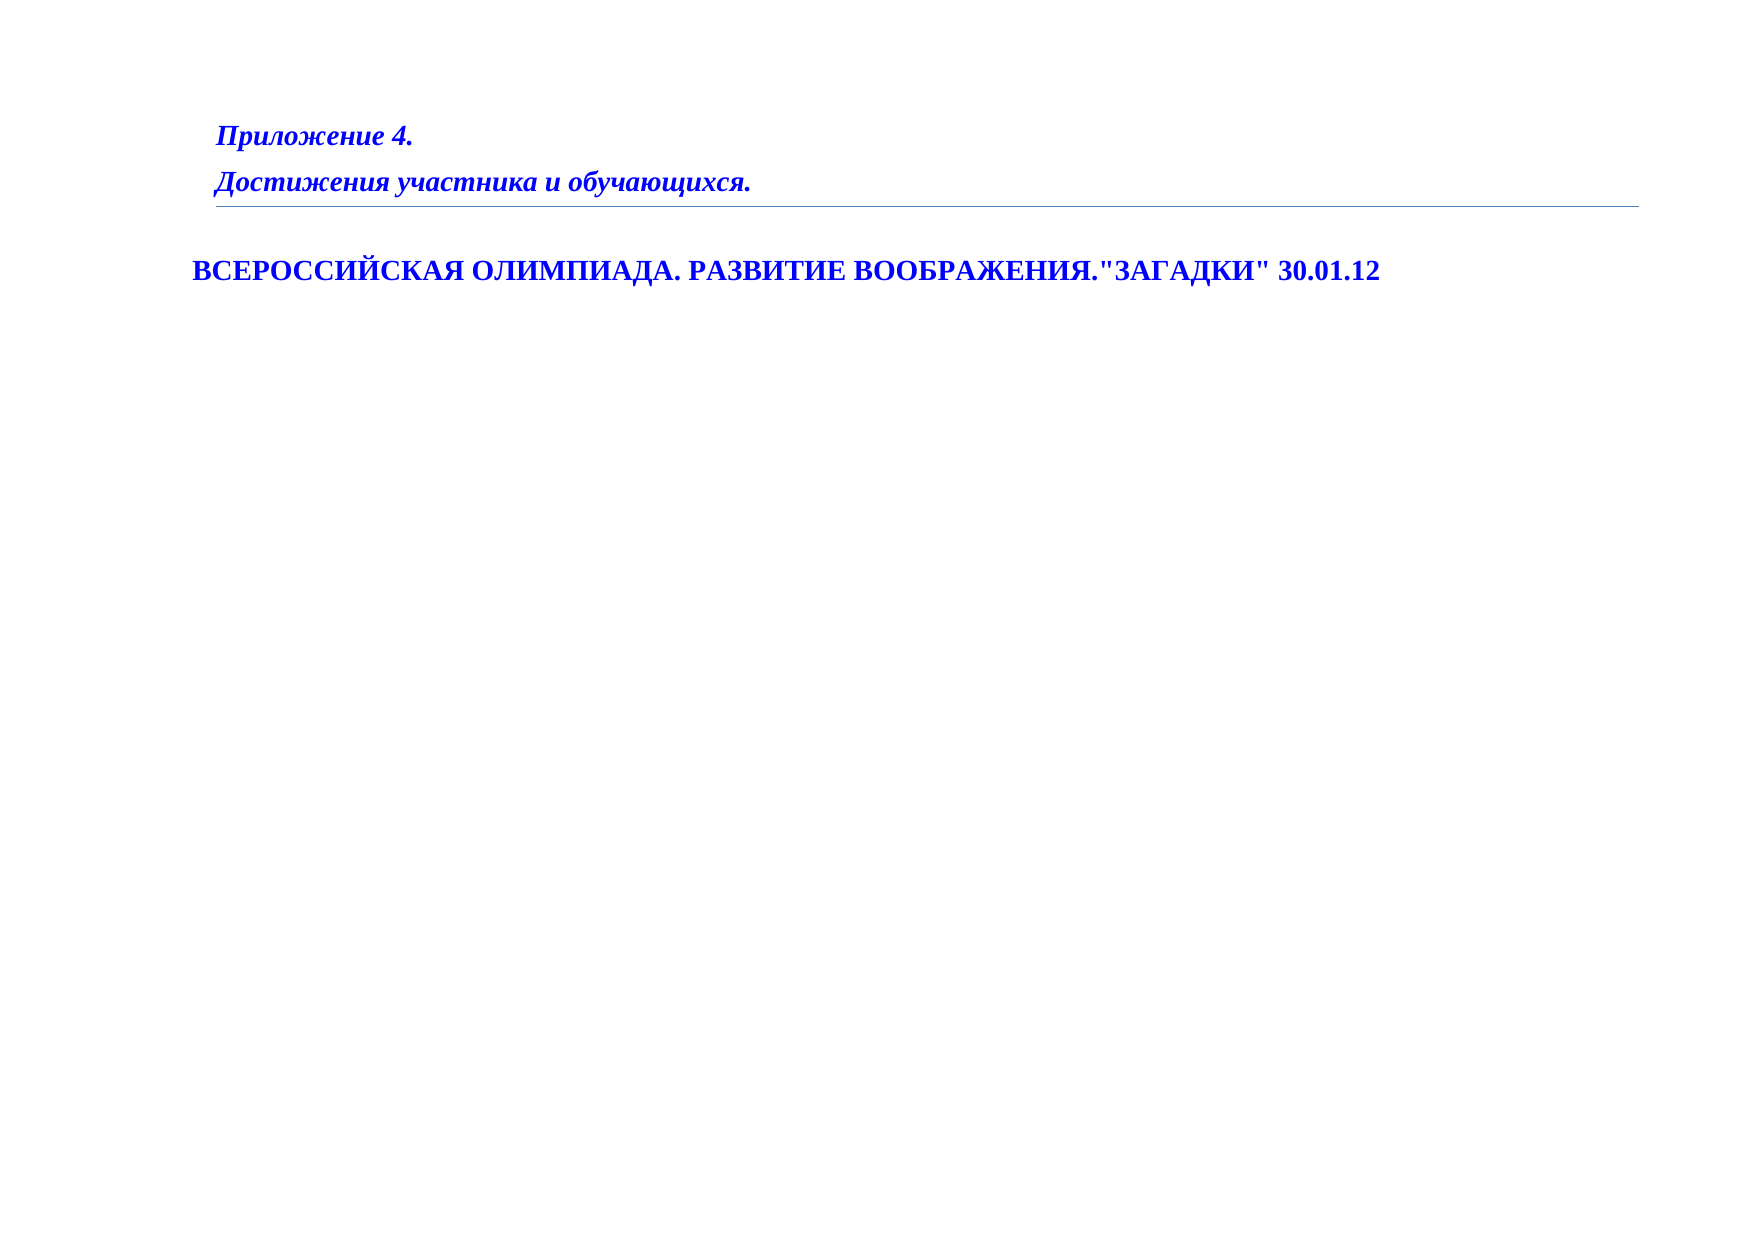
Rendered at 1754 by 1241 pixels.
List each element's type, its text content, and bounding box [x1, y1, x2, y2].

text Достижения участника и обучающихся. [216, 164, 1639, 206]
text Приложение 4. [216, 118, 1639, 152]
text ВСЕРОССИЙСКАЯ ОЛИМПИАДА. РАЗВИТИЕ ВООБРАЖЕНИЯ."ЗАГАДКИ" 30.01.12 [118, 253, 1636, 287]
